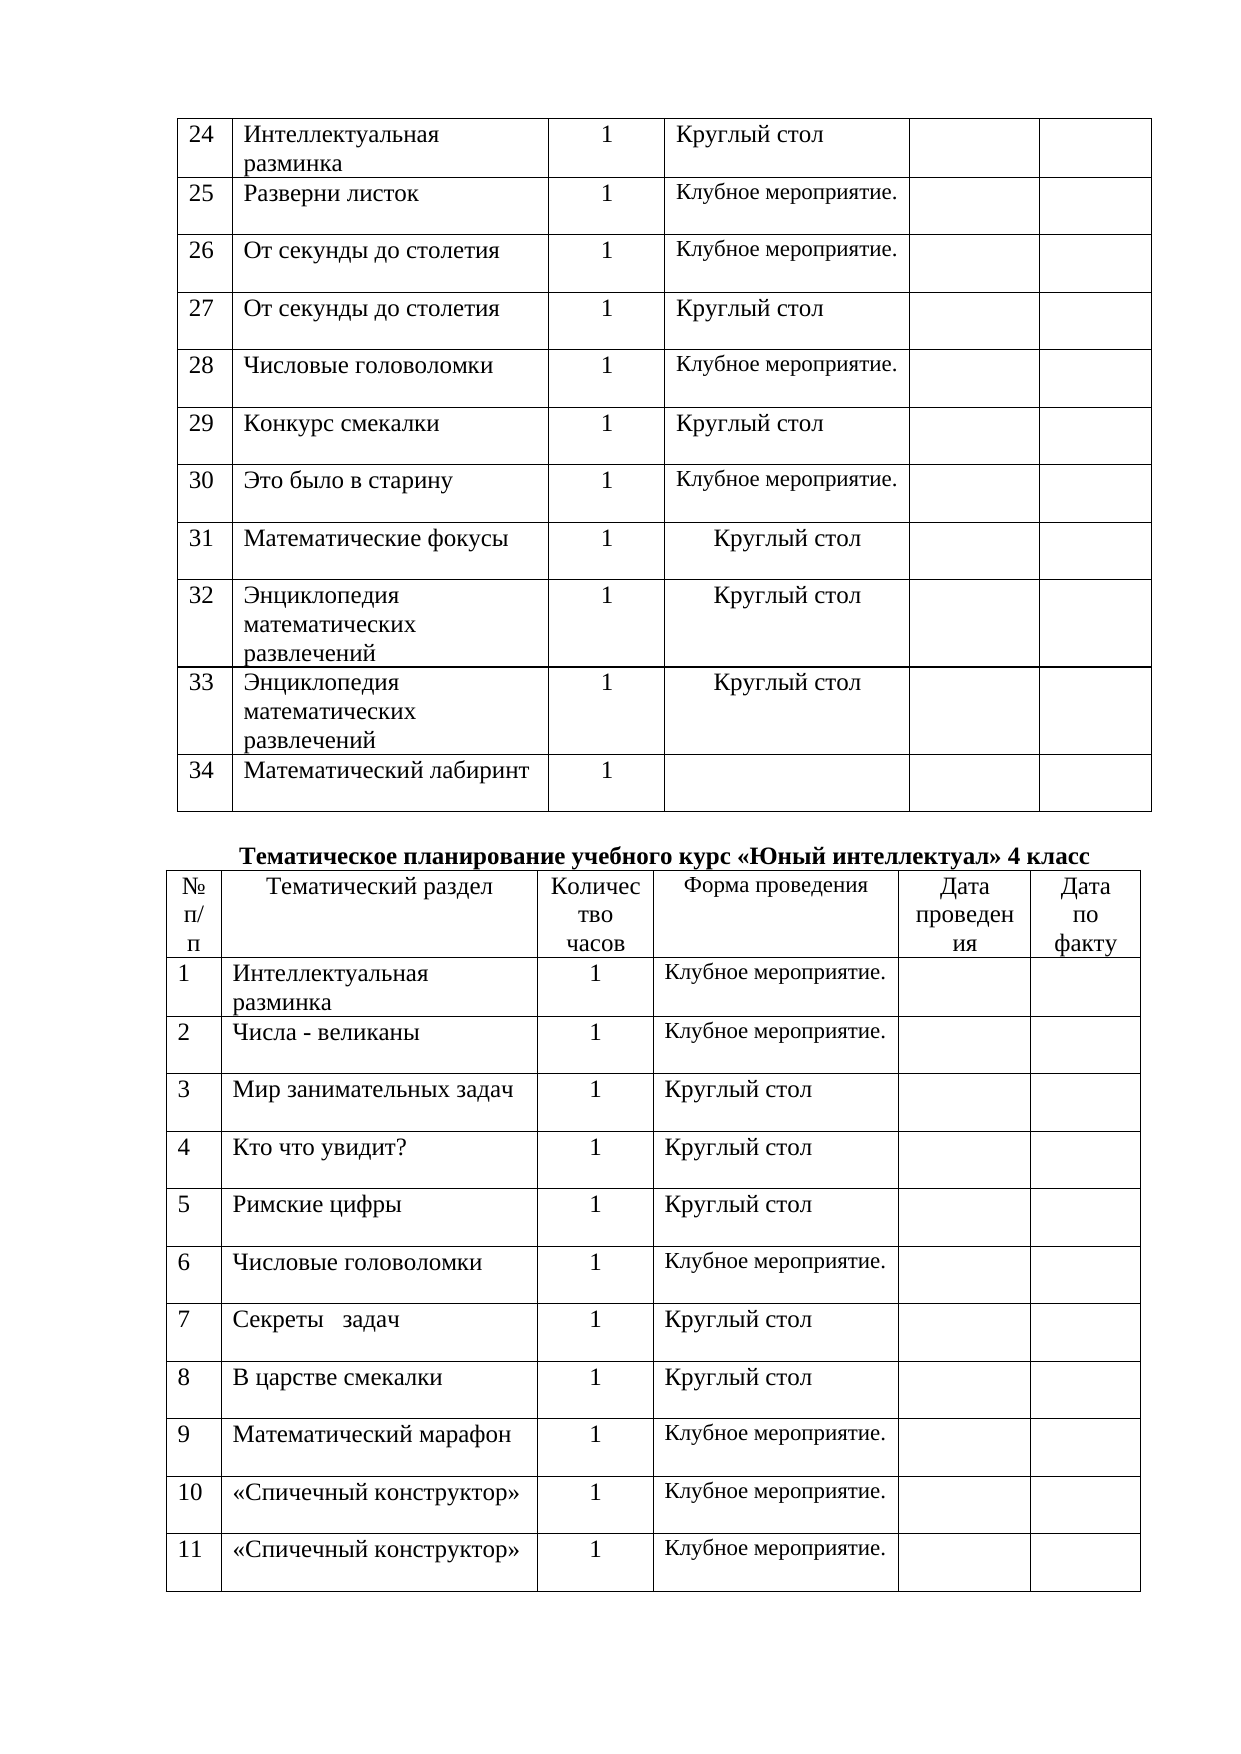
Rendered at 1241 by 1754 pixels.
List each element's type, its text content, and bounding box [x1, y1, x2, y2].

table_cell [910, 465, 1039, 522]
table_cell [910, 119, 1039, 177]
table_cell Конкурс смекалки [233, 408, 548, 464]
table_cell 1 [538, 1362, 653, 1418]
table_cell 32 [178, 580, 232, 666]
table_cell 11 [167, 1534, 221, 1591]
table_cell [910, 580, 1039, 666]
table_cell 26 [178, 235, 232, 292]
table_cell [899, 1074, 1030, 1131]
table_cell Клубное мероприятие. [654, 1017, 898, 1073]
table_cell [1040, 408, 1151, 464]
table_header Форма проведения [654, 871, 898, 957]
table_cell Секреты задач [222, 1304, 537, 1361]
table_cell 1 [549, 178, 664, 234]
table_cell Клубное мероприятие. [654, 1419, 898, 1476]
table_cell 1 [549, 119, 664, 177]
table_cell Математический марафон [222, 1419, 537, 1476]
table_cell 1 [538, 1132, 653, 1188]
table_cell [1040, 523, 1151, 579]
table_cell Числовые головоломки [222, 1247, 537, 1303]
table_cell Клубное мероприятие. [654, 1247, 898, 1303]
table_cell Круглый стол [665, 668, 909, 754]
table_cell От секунды до столетия [233, 235, 548, 292]
table_cell [899, 1017, 1030, 1073]
table_cell Круглый стол [654, 1074, 898, 1131]
table_cell 1 [538, 1017, 653, 1073]
table_cell Числа - великаны [222, 1017, 537, 1073]
table_cell 1 [549, 465, 664, 522]
table_cell 1 [549, 293, 664, 349]
table_cell 33 [178, 668, 232, 754]
table_cell Круглый стол [665, 580, 909, 666]
table_cell Интеллектуальная разминка [222, 958, 537, 1016]
table_cell 29 [178, 408, 232, 464]
table_cell 30 [178, 465, 232, 522]
table_cell Римские цифры [222, 1189, 537, 1246]
table_cell Это было в старину [233, 465, 548, 522]
table_cell 4 [167, 1132, 221, 1188]
table_cell [899, 1362, 1030, 1418]
table_header Тематический раздел [222, 871, 537, 957]
table_cell Кто что увидит? [222, 1132, 537, 1188]
table_cell [910, 408, 1039, 464]
table_cell Круглый стол [654, 1304, 898, 1361]
table_cell [1031, 1534, 1140, 1591]
table_cell 1 [549, 350, 664, 407]
table_cell [1031, 1477, 1140, 1533]
table_cell [1031, 1017, 1140, 1073]
table_cell Математические фокусы [233, 523, 548, 579]
table_cell [1040, 119, 1151, 177]
table_cell 1 [549, 408, 664, 464]
table_cell [665, 755, 909, 811]
table_cell 2 [167, 1017, 221, 1073]
table_cell 1 [538, 1534, 653, 1591]
table_cell Числовые головоломки [233, 350, 548, 407]
table_cell [899, 1304, 1030, 1361]
table_cell [1040, 755, 1151, 811]
table_cell [1040, 178, 1151, 234]
table_cell [1040, 350, 1151, 407]
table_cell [654, 1534, 898, 1591]
table_cell Клубное мероприятие. [665, 178, 909, 234]
table_cell 1 [538, 1189, 653, 1246]
table_cell [910, 178, 1039, 234]
table_cell [1031, 1247, 1140, 1303]
table_cell 8 [167, 1362, 221, 1418]
table_cell [910, 293, 1039, 349]
table_cell 6 [167, 1247, 221, 1303]
table_cell Разверни листок [233, 178, 548, 234]
table_cell [899, 1419, 1030, 1476]
table_cell Круглый стол [665, 523, 909, 579]
table_cell [910, 523, 1039, 579]
table_cell 1 [538, 1477, 653, 1533]
table_cell Клубное мероприятие. [665, 235, 909, 292]
table_cell [899, 1534, 1030, 1591]
table_cell 27 [178, 293, 232, 349]
table_cell [1031, 1074, 1140, 1131]
table_cell 28 [178, 350, 232, 407]
table_cell [1040, 580, 1151, 666]
table_cell [899, 1477, 1030, 1533]
table_cell 1 [549, 523, 664, 579]
table_cell В царстве смекалки [222, 1362, 537, 1418]
table_cell Круглый стол [665, 293, 909, 349]
table_cell [899, 1247, 1030, 1303]
table_cell [1040, 235, 1151, 292]
table_cell Энциклопедия математических развлечений [233, 580, 548, 666]
table_cell [910, 350, 1039, 407]
table_cell 1 [549, 668, 664, 754]
table_cell [1040, 668, 1151, 754]
table_cell [899, 1132, 1030, 1188]
table_cell Круглый стол [654, 1189, 898, 1246]
table_cell 7 [167, 1304, 221, 1361]
table_cell 1 [549, 755, 664, 811]
table_header № п/п [167, 871, 221, 957]
table_cell Клубное мероприятие. [654, 1477, 898, 1533]
table_cell Клубное мероприятие. [665, 465, 909, 522]
table_cell 24 [178, 119, 232, 177]
table_cell 1 [538, 1247, 653, 1303]
table_cell 1 [538, 958, 653, 1016]
table_cell Энциклопедия математических развлечений [233, 668, 548, 754]
table_cell Мир занимательных задач [222, 1074, 537, 1131]
table_cell «Спичечный конструктор» [222, 1534, 537, 1591]
table_cell Клубное мероприятие. [665, 350, 909, 407]
table_cell Интеллектуальная разминка [233, 119, 548, 177]
table_cell 31 [178, 523, 232, 579]
table_cell [1031, 1304, 1140, 1361]
table_cell Круглый стол [654, 1132, 898, 1188]
table_cell 3 [167, 1074, 221, 1131]
table_cell [899, 958, 1030, 1016]
table_cell 9 [167, 1419, 221, 1476]
table_cell [1031, 1189, 1140, 1246]
table_cell [1040, 465, 1151, 522]
table_cell [899, 1189, 1030, 1246]
table_cell 1 [549, 580, 664, 666]
table_cell 1 [538, 1419, 653, 1476]
table_cell [910, 755, 1039, 811]
table_cell [1031, 1419, 1140, 1476]
table_header Дата проведения [899, 871, 1030, 957]
table_cell [1031, 1132, 1140, 1188]
table_cell [910, 668, 1039, 754]
table_cell [1040, 293, 1151, 349]
table_header Количество часов [538, 871, 653, 957]
table_header Дата по факту [1031, 871, 1140, 957]
table_cell 25 [178, 178, 232, 234]
table_cell 10 [167, 1477, 221, 1533]
table_cell [910, 235, 1039, 292]
table_cell Круглый стол [665, 119, 909, 177]
table_cell 5 [167, 1189, 221, 1246]
table_cell Круглый стол [654, 1362, 898, 1418]
table_cell 1 [538, 1304, 653, 1361]
table_cell [1031, 1362, 1140, 1418]
table_cell «Спичечный конструктор» [222, 1477, 537, 1533]
table_cell 34 [178, 755, 232, 811]
table_cell Клубное мероприятие. [654, 958, 898, 1016]
table_cell 1 [549, 235, 664, 292]
table_cell 1 [167, 958, 221, 1016]
text Тематическое планирование учебного курс «Юный интеллектуал» 4 класс [177, 841, 1152, 870]
table_cell От секунды до столетия [233, 293, 548, 349]
table_cell 1 [538, 1074, 653, 1131]
table_cell Круглый стол [665, 408, 909, 464]
table_cell [1031, 958, 1140, 1016]
table_cell Математический лабиринт [233, 755, 548, 811]
